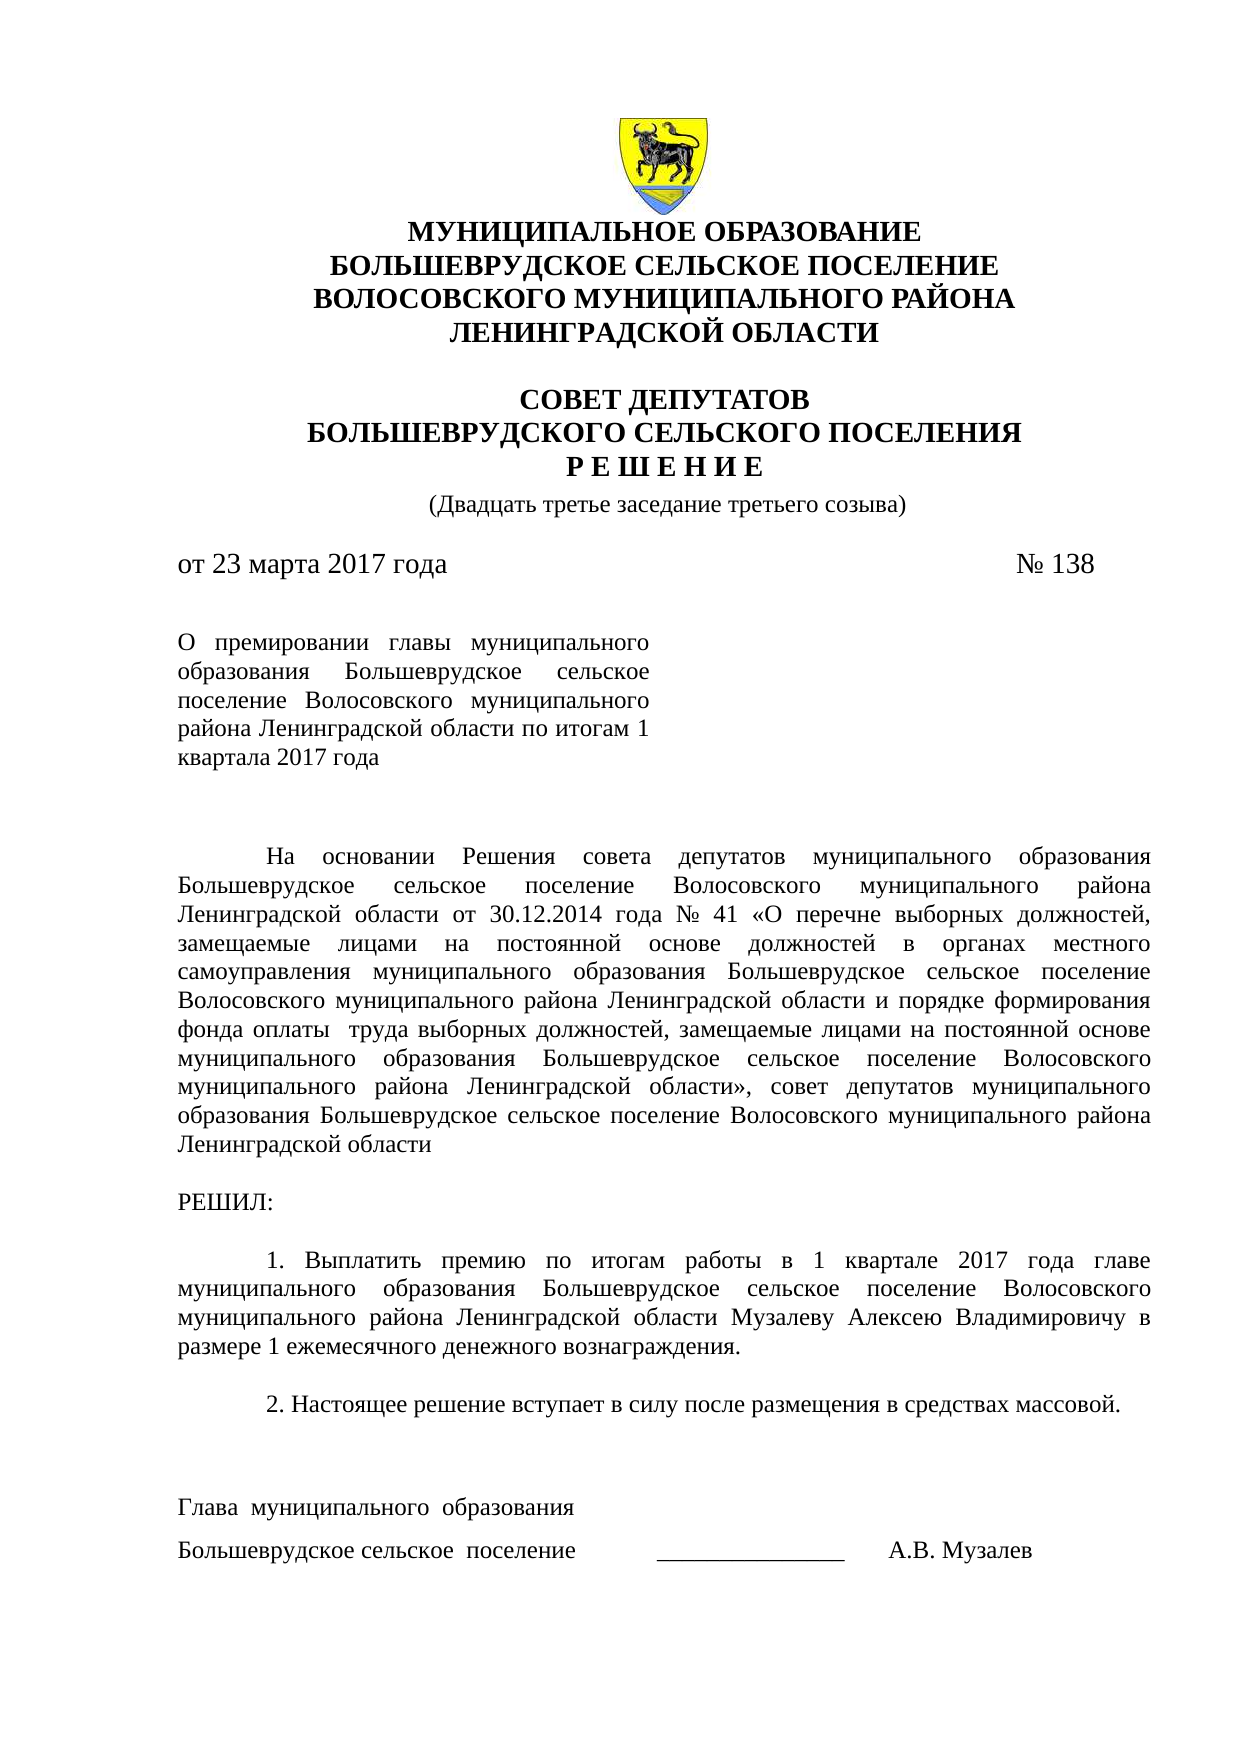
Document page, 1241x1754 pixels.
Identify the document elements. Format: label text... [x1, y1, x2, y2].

text СОВЕТ ДЕПУТАТОВ [177, 382, 1152, 416]
text БОЛЬШЕВРУДСКОЕ СЕЛЬСКОЕ ПОСЕЛЕНИЕ [177, 248, 1152, 281]
text Глава муниципального образования [177, 1497, 1152, 1519]
text Большеврудское сельское поселение _______________ А.В. Музалев [177, 1540, 1152, 1563]
text Р Е Ш Е Н И Е [177, 449, 1152, 483]
text РЕШИЛ: [177, 1187, 1152, 1216]
text На основании Решения совета депутатов муниципального образования Большеврудское сельское поселение Волосовского муниципального района Ленинградской области от 30.12.2014 года № 41 «О перечне выборных должностей, замещаемые лицами на постоянной основе должностей в органах местного самоуправления муниципального образования Большеврудское сельское поселение Волосовского муниципального района Ленинградской области и порядке формирования фонда оплаты труда выборных должностей, замещаемые лицами на постоянной основе муниципального образования Большеврудское сельское поселение Волосовского муниципального района Ленинградской области», совет депутатов муниципального образования Большеврудское сельское поселение Волосовского муниципального района Ленинградской области [177, 841, 1152, 1158]
text О премировании главы муниципального образования Большеврудское сельское поселение Волосовского муниципального района Ленинградской области по итогам 1 квартала 2017 года [177, 627, 650, 771]
text 1. Выплатить премию по итогам работы в 1 квартале 2017 года главе муниципального образования Большеврудское сельское поселение Волосовского муниципального района Ленинградской области Музалеву Алексею Владимировичу в размере 1 ежемесячного денежного вознаграждения. [177, 1245, 1152, 1360]
text ЛЕНИНГРАДСКОЙ ОБЛАСТИ [177, 315, 1152, 348]
text от 23 марта 2017 года № 138 [177, 546, 1152, 580]
picture [612, 118, 716, 215]
text (Двадцать третье заседание третьего созыва) [177, 489, 1152, 518]
text ВОЛОСОВСКОГО МУНИЦИПАЛЬНОГО РАЙОНА [177, 281, 1152, 315]
text БОЛЬШЕВРУДСКОГО СЕЛЬСКОГО ПОСЕЛЕНИЯ [177, 416, 1152, 449]
text 2. Настоящее решение вступает в силу после размещения в средствах массовой. [177, 1389, 1152, 1418]
text МУНИЦИПАЛЬНОЕ ОБРАЗОВАНИЕ [177, 214, 1152, 248]
